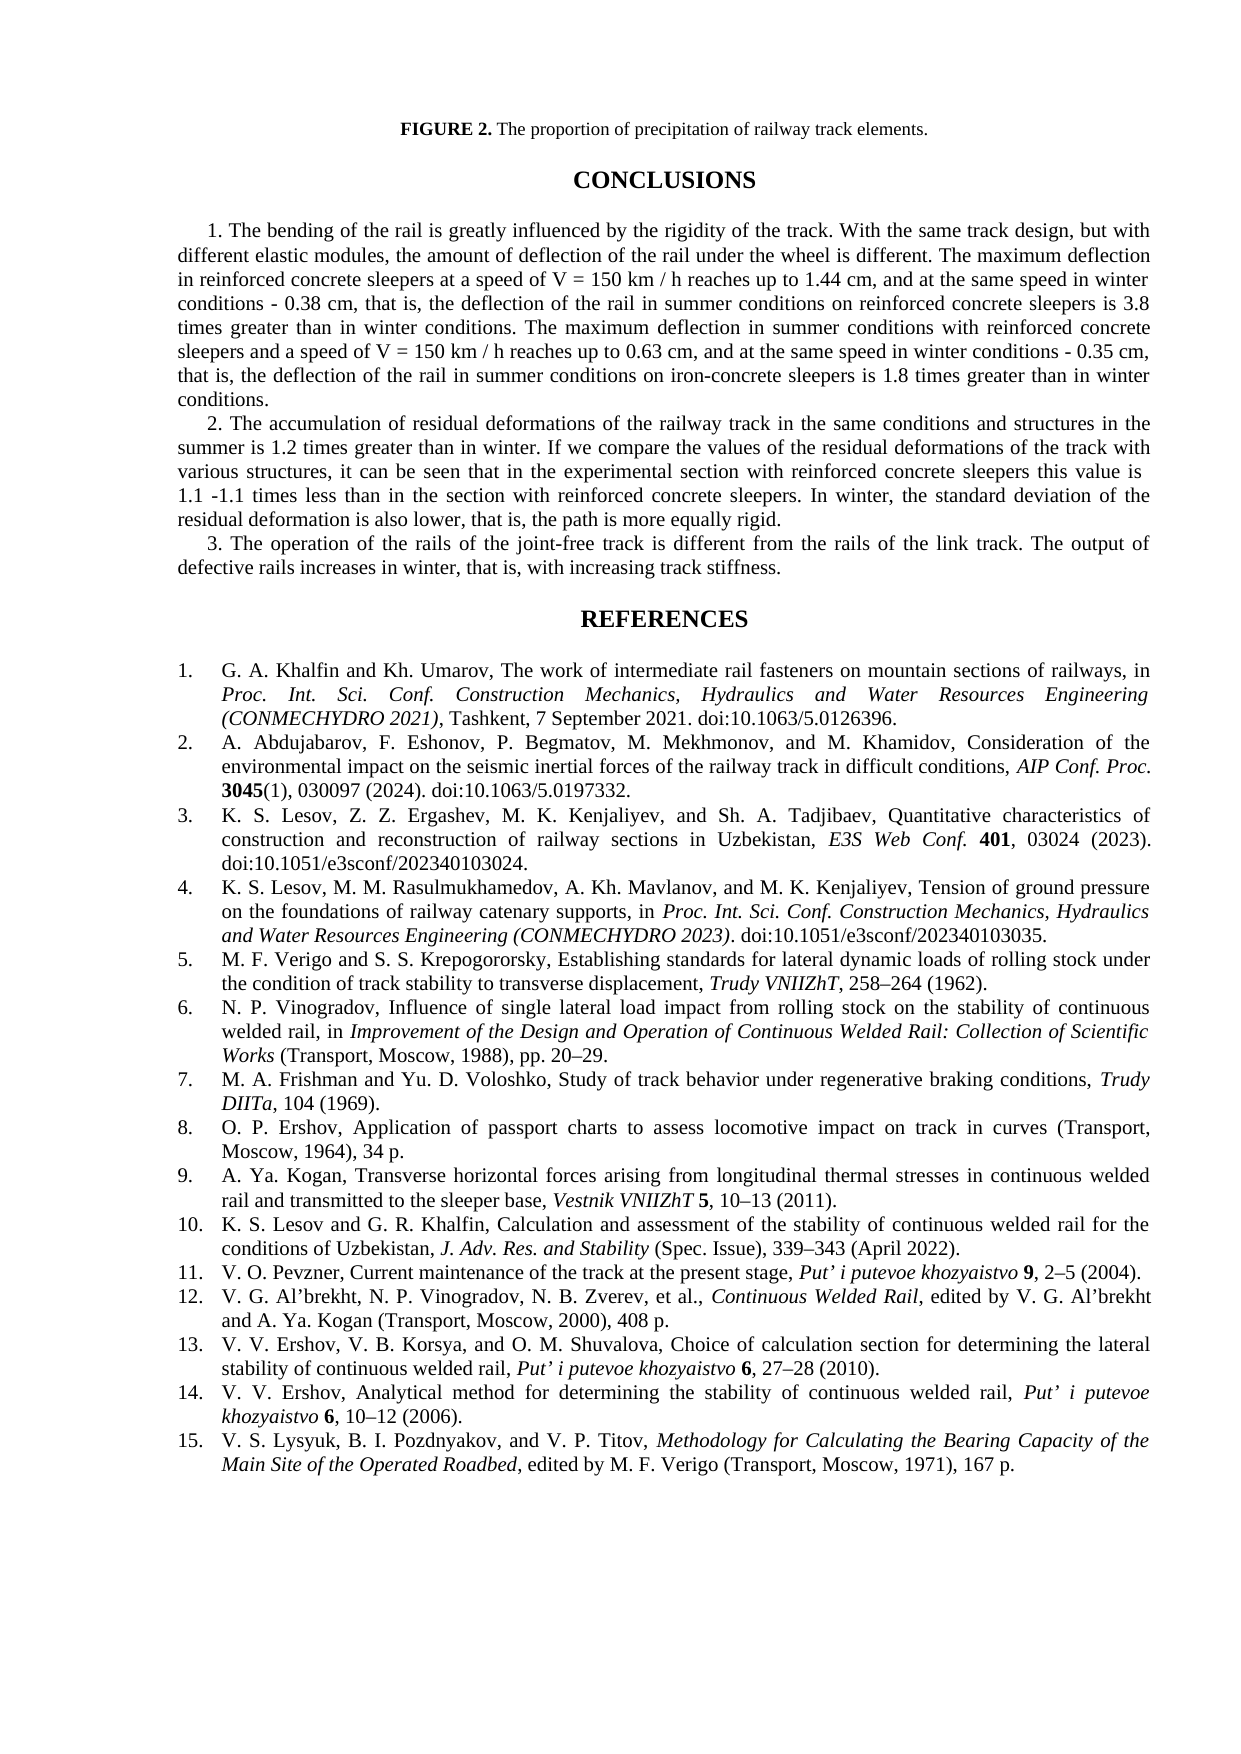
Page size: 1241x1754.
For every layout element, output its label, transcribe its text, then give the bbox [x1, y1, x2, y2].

text FIGURE 2. The proportion of precipitation of railway track elements. [177, 118, 1152, 140]
list V. V. Ershov, V. B. Korsya, and O. M. Shuvalova, Choice of calculation section for determining the lateral stability of continuous welded rail, Put’ i putevoe khozyaistvo 6, 27–28 (2010). [177, 1332, 1152, 1380]
list V. O. Pevzner, Current maintenance of the track at the present stage, Put’ i putevoe khozyaistvo 9, 2–5 (2004). [177, 1260, 1152, 1284]
text 1. The bending of the rail is greatly influenced by the rigidity of the track. With the same track design, but with different elastic modules, the amount of deflection of the rail under the wheel is different. The maximum deflection in reinforced concrete sleepers at a speed of V = 150 km / h reaches up to 1.44 cm, and at the same speed in winter conditions - 0.38 cm, that is, the deflection of the rail in summer conditions on reinforced concrete sleepers is 3.8 times greater than in winter conditions. The maximum deflection in summer conditions with reinforced concrete sleepers and a speed of V = 150 km / h reaches up to 0.63 cm, and at the same speed in winter conditions - 0.35 cm, that is, the deflection of the rail in summer conditions on iron-concrete sleepers is 1.8 times greater than in winter conditions. [177, 218, 1152, 411]
list M. F. Verigo and S. S. Krepogororsky, Establishing standards for lateral dynamic loads of rolling stock under the condition of track stability to transverse displacement, Trudy VNIIZhT, 258–264 (1962). [177, 947, 1152, 995]
list O. P. Ershov, Application of passport charts to assess locomotive impact on track in curves (Transport, Moscow, 1964), 34 p. [177, 1115, 1152, 1163]
text 2. The accumulation of residual deformations of the railway track in the same conditions and structures in the summer is 1.2 times greater than in winter. If we compare the values of the residual deformations of the track with various structures, it can be seen that in the experimental section with reinforced concrete sleepers this value is 1.1 -1.1 times less than in the section with reinforced concrete sleepers. In winter, the standard deviation of the residual deformation is also lower, that is, the path is more equally rigid. [177, 411, 1152, 531]
list V. S. Lysyuk, B. I. Pozdnyakov, and V. P. Titov, Methodology for Calculating the Bearing Capacity of the Main Site of the Operated Roadbed, edited by M. F. Verigo (Transport, Moscow, 1971), 167 p. [177, 1428, 1152, 1476]
list A. Ya. Kogan, Transverse horizontal forces arising from longitudinal thermal stresses in continuous welded rail and transmitted to the sleeper base, Vestnik VNIIZhT 5, 10–13 (2011). [177, 1163, 1152, 1212]
text REFERENCES [177, 604, 1152, 633]
list K. S. Lesov, M. M. Rasulmukhamedov, A. Kh. Mavlanov, and M. K. Kenjaliyev, Tension of ground pressure on the foundations of railway catenary supports, in Proc. Int. Sci. Conf. Construction Mechanics, Hydraulics and Water Resources Engineering (CONMECHYDRO 2023). doi:10.1051/e3sconf/202340103035. [177, 875, 1152, 947]
list M. A. Frishman and Yu. D. Voloshko, Study of track behavior under regenerative braking conditions, Trudy DIITa, 104 (1969). [177, 1067, 1152, 1115]
list G. A. Khalfin and Kh. Umarov, The work of intermediate rail fasteners on mountain sections of railways, in Proc. Int. Sci. Conf. Construction Mechanics, Hydraulics and Water Resources Engineering (CONMECHYDRO 2021), Tashkent, 7 September 2021. doi:10.1063/5.0126396. [177, 658, 1152, 730]
list V. G. Al’brekht, N. P. Vinogradov, N. B. Zverev, et al., Continuous Welded Rail, edited by V. G. Al’brekht and A. Ya. Kogan (Transport, Moscow, 2000), 408 p. [177, 1284, 1152, 1332]
list V. V. Ershov, Analytical method for determining the stability of continuous welded rail, Put’ i putevoe khozyaistvo 6, 10–12 (2006). [177, 1380, 1152, 1428]
text CONCLUSIONS [177, 165, 1152, 193]
list N. P. Vinogradov, Influence of single lateral load impact from rolling stock on the stability of continuous welded rail, in Improvement of the Design and Operation of Continuous Welded Rail: Collection of Scientific Works (Transport, Moscow, 1988), pp. 20–29. [177, 995, 1152, 1067]
list A. Abdujabarov, F. Eshonov, P. Begmatov, M. Mekhmonov, and M. Khamidov, Consideration of the environmental impact on the seismic inertial forces of the railway track in difficult conditions, AIP Conf. Proc. 3045(1), 030097 (2024). doi:10.1063/5.0197332. [177, 730, 1152, 802]
text 3. The operation of the rails of the joint-free track is different from the rails of the link track. The output of defective rails increases in winter, that is, with increasing track stiffness. [177, 531, 1152, 579]
list K. S. Lesov and G. R. Khalfin, Calculation and assessment of the stability of continuous welded rail for the conditions of Uzbekistan, J. Adv. Res. and Stability (Spec. Issue), 339–343 (April 2022). [177, 1212, 1152, 1260]
list K. S. Lesov, Z. Z. Ergashev, M. K. Kenjaliyev, and Sh. A. Tadjibaev, Quantitative characteristics of construction and reconstruction of railway sections in Uzbekistan, E3S Web Conf. 401, 03024 (2023). doi:10.1051/e3sconf/202340103024. [177, 802, 1152, 875]
